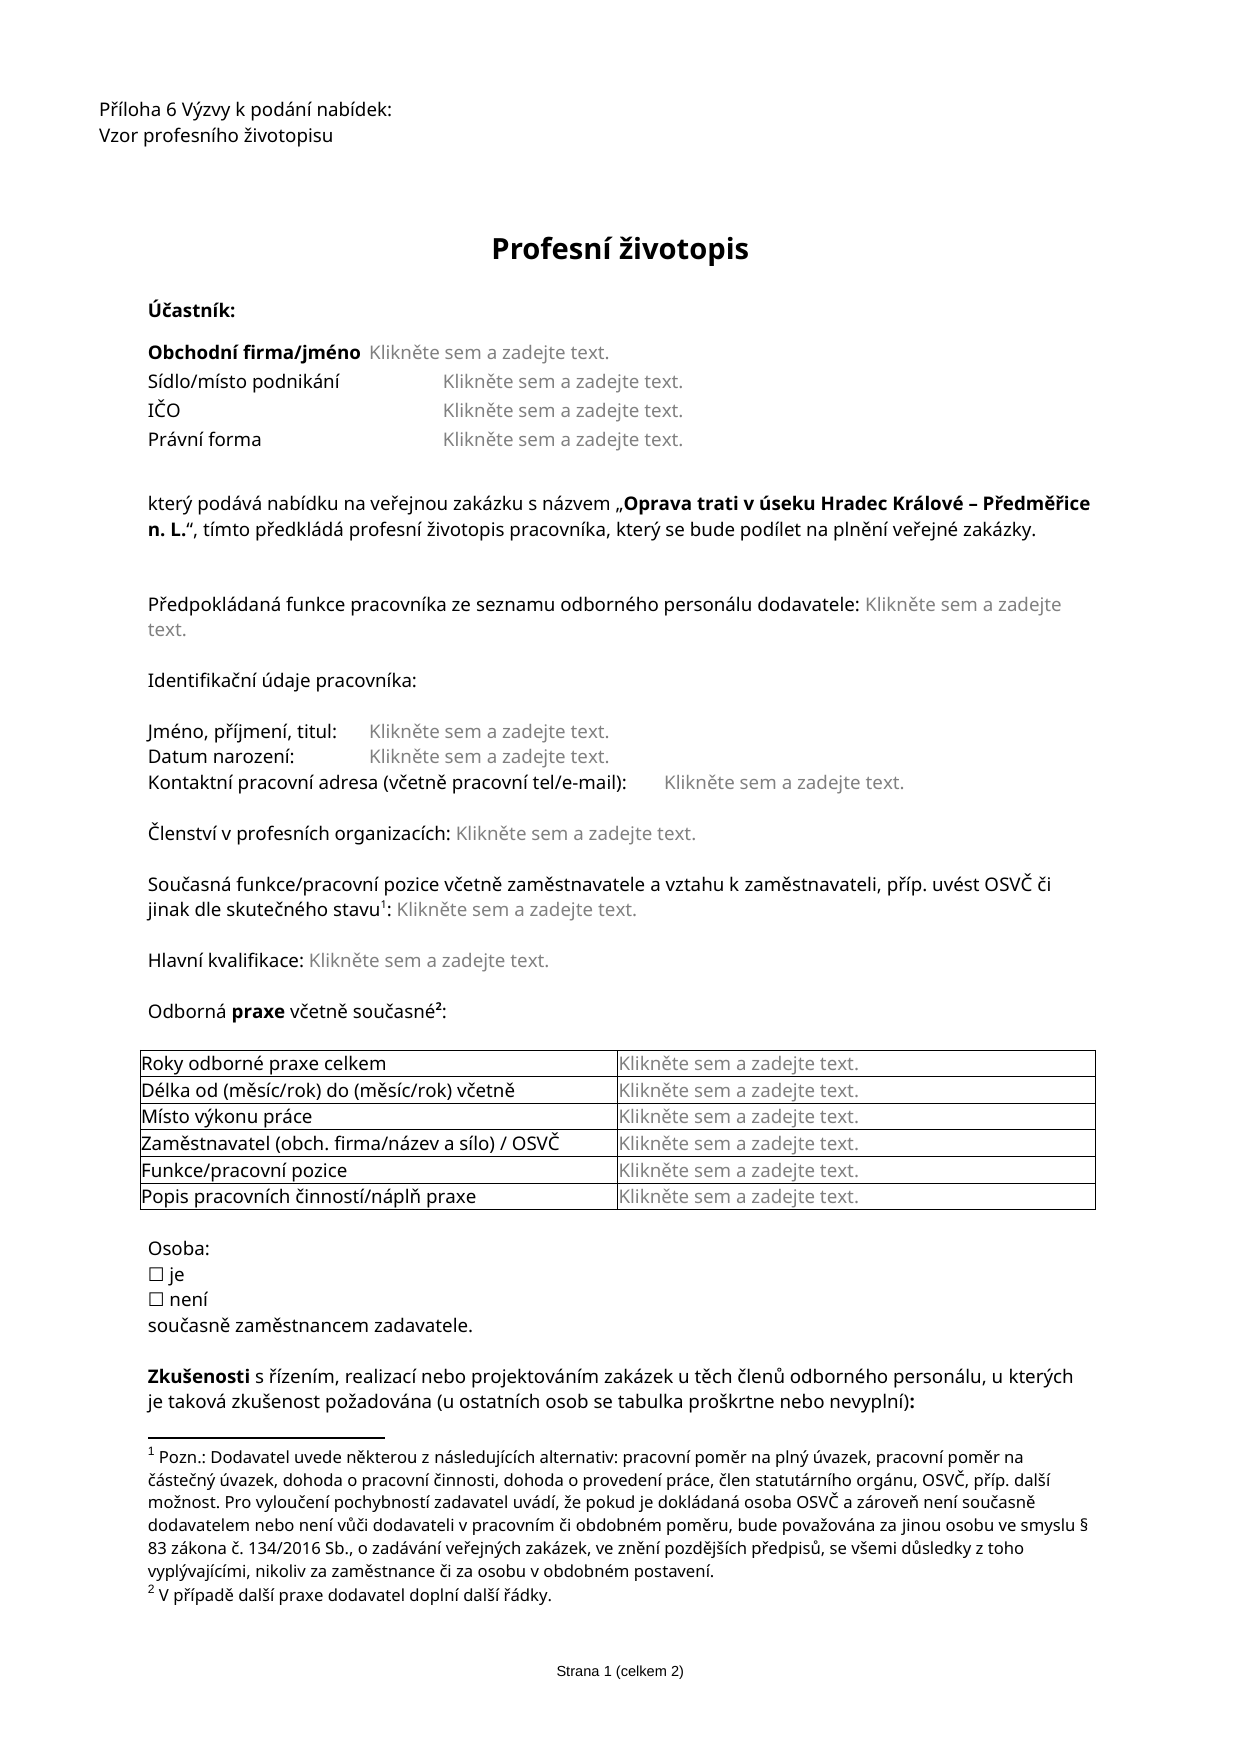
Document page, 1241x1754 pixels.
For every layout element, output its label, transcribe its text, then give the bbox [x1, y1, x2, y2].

text současně zaměstnancem zadavatele. [148, 1312, 1093, 1338]
text není [148, 1287, 1093, 1312]
text Členství v profesních organizacích: [148, 820, 1093, 846]
text Současná funkce/pracovní pozice včetně zaměstnavatele a vztahu k zaměstnavateli, příp. uvést OSVČ či jinak dle skutečného stavu: [148, 871, 1093, 922]
text IČO [148, 394, 1093, 423]
table_cell [618, 1157, 1095, 1182]
text Odborná praxe včetně současné: [148, 999, 1093, 1024]
table_cell Místo výkonu práce [141, 1104, 617, 1129]
text Předpokládaná funkce pracovníka ze seznamu odborného personálu dodavatele: [148, 592, 1093, 642]
table_cell Popis pracovních činností/náplň praxe [141, 1184, 617, 1209]
text Hlavní kvalifikace: [148, 948, 1093, 973]
text je [148, 1261, 1093, 1287]
text Sídlo/místo podnikání [148, 365, 1093, 394]
text Účastník: [148, 293, 1093, 324]
text Obchodní firma/jméno [148, 336, 1093, 365]
title Profesní životopis [148, 228, 1093, 268]
text Identifikační údaje pracovníka: [148, 667, 1093, 692]
text který podává nabídku na veřejnou zakázku s názvem „Oprava trati v úseku Hradec Králové – Předměřice n. L.“, tímto předkládá profesní životopis pracovníka, který se bude podílet na plnění veřejné zakázky. [148, 490, 1093, 541]
text Zkušenosti s řízením, realizací nebo projektováním zakázek u těch členů odborného personálu, u kterých je taková zkušenost požadována (u ostatních osob se tabulka proškrtne nebo nevyplní): [148, 1363, 1093, 1414]
table_cell [618, 1104, 1095, 1129]
text Jméno, příjmení, titul: [148, 718, 1093, 743]
table_cell Funkce/pracovní pozice [141, 1157, 617, 1182]
table_cell [618, 1077, 1095, 1103]
text Právní forma [148, 423, 1093, 452]
text Kontaktní pracovní adresa (včetně pracovní tel/e-mail): [148, 769, 1093, 794]
table_cell Zaměstnavatel (obch. firma/název a sílo) / OSVČ [141, 1130, 617, 1156]
table_cell Délka od (měsíc/rok) do (měsíc/rok) včetně [141, 1077, 617, 1103]
table_header [618, 1051, 1095, 1076]
text Osoba: [148, 1236, 1093, 1261]
text Datum narození: [148, 743, 1093, 769]
table_cell [618, 1130, 1095, 1156]
table_cell [618, 1184, 1095, 1209]
table_header Roky odborné praxe celkem [141, 1051, 617, 1076]
